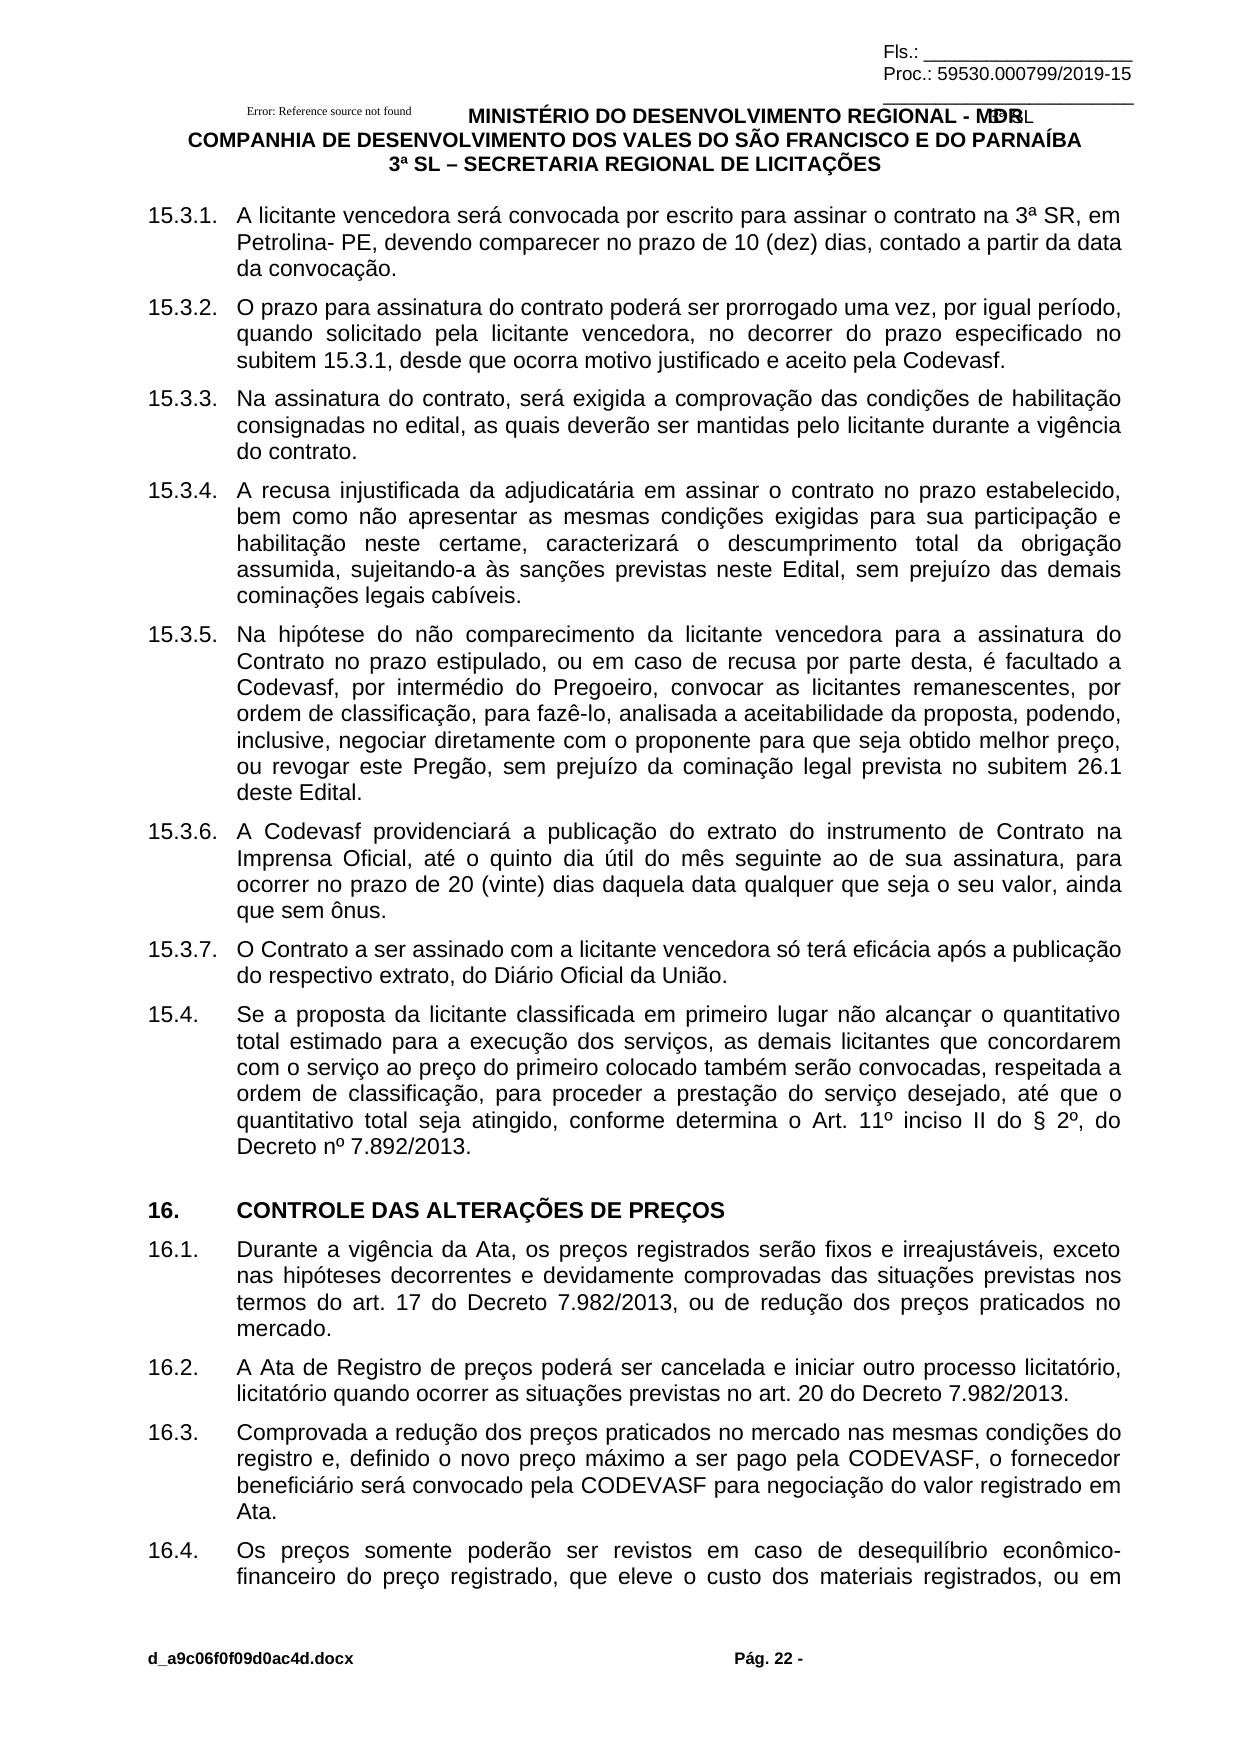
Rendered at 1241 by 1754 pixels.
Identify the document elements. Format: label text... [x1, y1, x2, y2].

list O Contrato a ser assinado com a licitante vencedora só terá eficácia após a publicação do respectivo extrato, do Diário Oficial da União. [148, 936, 1122, 989]
list Na hipótese do não comparecimento da licitante vencedora para a assinatura do Contrato no prazo estipulado, ou em caso de recusa por parte desta, é facultado a Codevasf, por intermédio do Pregoeiro, convocar as licitantes remanescentes, por ordem de classificação, para fazê-lo, analisada a aceitabilidade da proposta, podendo, inclusive, negociar diretamente com o proponente para que seja obtido melhor preço, ou revogar este Pregão, sem prejuízo da cominação legal prevista no subitem 26.1 deste Edital. [148, 621, 1122, 806]
list Comprovada a redução dos preços praticados no mercado nas mesmas condições do registro e, definido o novo preço máximo a ser pago pela CODEVASF, o fornecedor beneficiário será convocado pela CODEVASF para negociação do valor registrado em Ata. [148, 1419, 1122, 1524]
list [148, 1537, 1122, 1589]
list CONTROLE DAS ALTERAÇÕES DE PREÇOS [148, 1197, 1122, 1223]
list Na assinatura do contrato, será exigida a comprovação das condições de habilitação consignadas no edital, as quais deverão ser mantidas pelo licitante durante a vigência do contrato. [148, 385, 1122, 464]
list Durante a vigência da Ata, os preços registrados serão fixos e irreajustáveis, exceto nas hipóteses decorrentes e devidamente comprovadas das situações previstas nos termos do art. 17 do Decreto 7.982/2013, ou de redução dos preços praticados no mercado. [148, 1236, 1122, 1341]
list A licitante vencedora será convocada por escrito para assinar o contrato na 3ª SR, em Petrolina- PE, devendo comparecer no prazo de 10 (dez) dias, contado a partir da data da convocação. [148, 202, 1122, 281]
list A Codevasf providenciará a publicação do extrato do instrumento de Contrato na Imprensa Oficial, até o quinto dia útil do mês seguinte ao de sua assinatura, para ocorrer no prazo de 20 (vinte) dias daquela data qualquer que seja o seu valor, ainda que sem ônus. [148, 818, 1122, 924]
list A Ata de Registro de preços poderá ser cancelada e iniciar outro processo licitatório, licitatório quando ocorrer as situações previstas no art. 20 do Decreto 7.982/2013. [148, 1354, 1122, 1406]
list A recusa injustificada da adjudicatária em assinar o contrato no prazo estabelecido, bem como não apresentar as mesmas condições exigidas para sua participação e habilitação neste certame, caracterizará o descumprimento total da obrigação assumida, sujeitando-a às sanções previstas neste Edital, sem prejuízo das demais cominações legais cabíveis. [148, 477, 1122, 609]
list Se a proposta da licitante classificada em primeiro lugar não alcançar o quantitativo total estimado para a execução dos serviços, as demais licitantes que concordarem com o serviço ao preço do primeiro colocado também serão convocadas, respeitada a ordem de classificação, para proceder a prestação do serviço desejado, até que o quantitativo total seja atingido, conforme determina o Art. 11º inciso II do § 2º, do Decreto nº 7.892/2013. [148, 1001, 1122, 1159]
list O prazo para assinatura do contrato poderá ser prorrogado uma vez, por igual período, quando solicitado pela licitante vencedora, no decorrer do prazo especificado no subitem 15.3.1, desde que ocorra motivo justificado e aceito pela Codevasf. [148, 294, 1122, 373]
